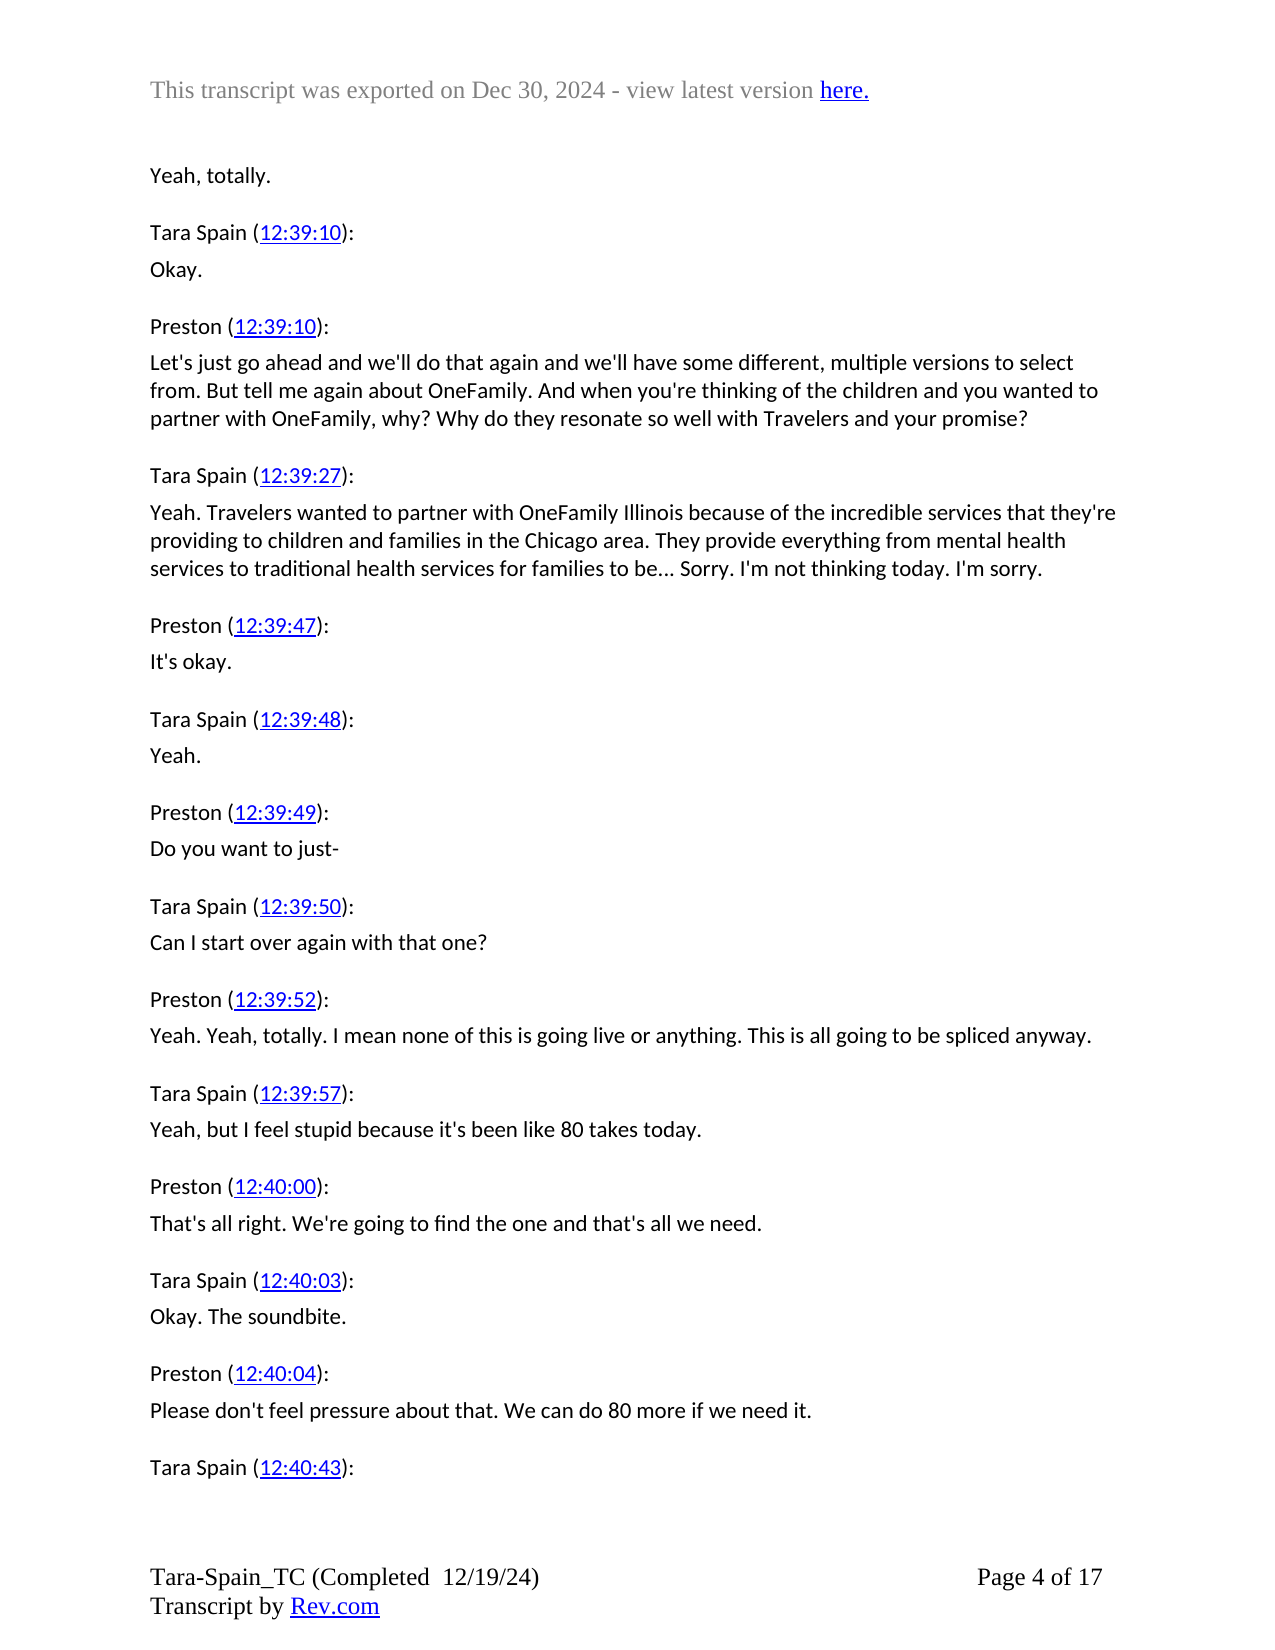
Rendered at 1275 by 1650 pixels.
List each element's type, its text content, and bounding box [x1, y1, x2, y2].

text Tara Spain (12:39:10): [150, 218, 1125, 246]
text Yeah. Travelers wanted to partner with OneFamily Illinois because of the incredible services that they're providing to children and families in the Chicago area. They provide everything from mental health services to traditional health services for families to be... Sorry. I'm not thinking today. I'm sorry. [150, 498, 1125, 582]
text Do you want to just- [150, 834, 1125, 863]
text Please don't feel pressure about that. We can do 80 more if we need it. [150, 1396, 1125, 1424]
text Preston (12:40:00): [150, 1172, 1125, 1200]
text Okay. [150, 255, 1125, 283]
text Preston (12:39:49): [150, 798, 1125, 826]
text Tara Spain (12:39:50): [150, 892, 1125, 920]
text Tara Spain (12:40:43): [150, 1453, 1125, 1481]
text Preston (12:39:10): [150, 312, 1125, 340]
text Yeah, but I feel stupid because it's been like 80 takes today. [150, 1115, 1125, 1143]
text That's all right. We're going to find the one and that's all we need. [150, 1209, 1125, 1237]
text Preston (12:39:47): [150, 611, 1125, 639]
text Tara Spain (12:39:57): [150, 1079, 1125, 1107]
text Tara Spain (12:40:03): [150, 1266, 1125, 1294]
text Can I start over again with that one? [150, 928, 1125, 956]
text Yeah. Yeah, totally. I mean none of this is going live or anything. This is all going to be spliced anyway. [150, 1022, 1125, 1050]
text Okay. The soundbite. [150, 1302, 1125, 1330]
text It's okay. [150, 647, 1125, 676]
text Yeah. [150, 741, 1125, 769]
text Preston (12:39:52): [150, 985, 1125, 1013]
text Tara Spain (12:39:27): [150, 462, 1125, 489]
text Preston (12:40:04): [150, 1359, 1125, 1387]
text Let's just go ahead and we'll do that again and we'll have some different, multiple versions to select from. But tell me again about OneFamily. And when you're thinking of the children and you wanted to partner with OneFamily, why? Why do they resonate so well with Travelers and your promise? [150, 348, 1125, 432]
text Yeah, totally. [150, 161, 1125, 189]
text Tara Spain (12:39:48): [150, 705, 1125, 733]
